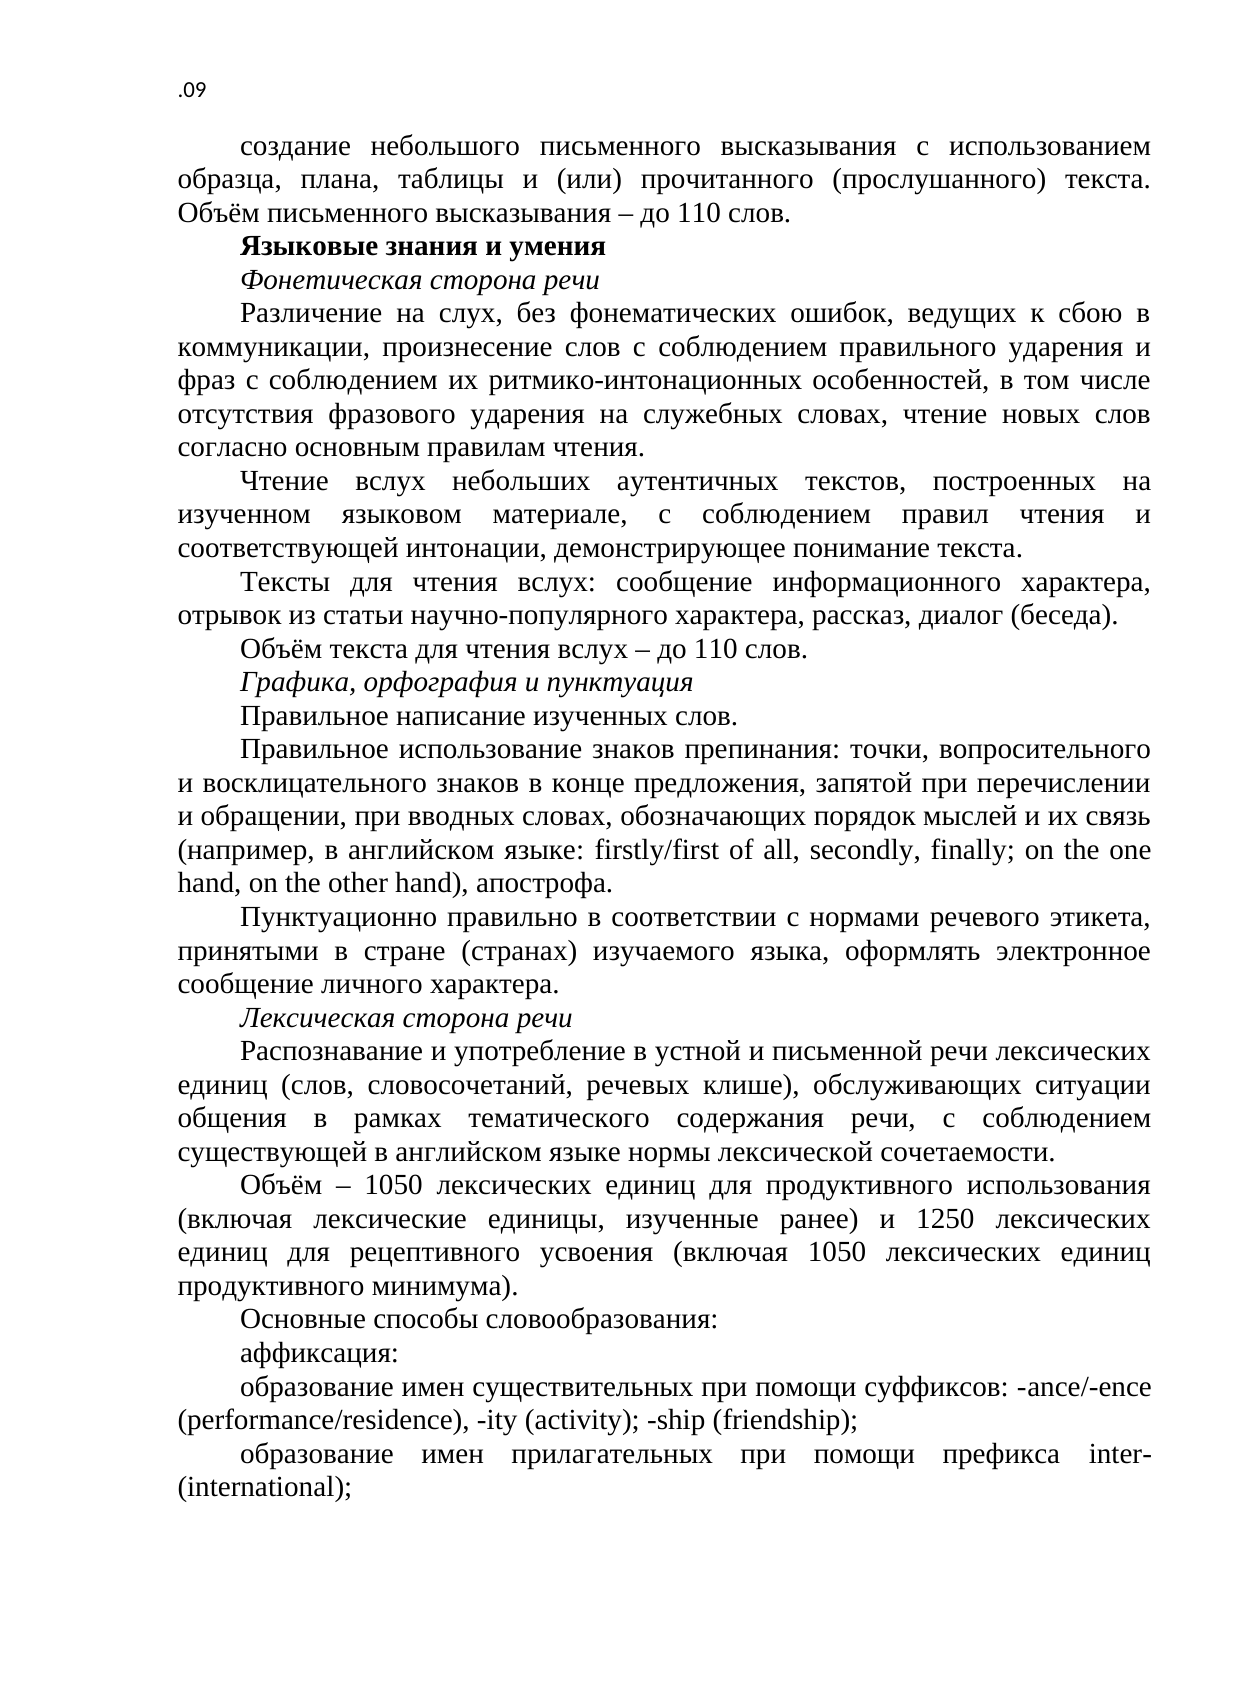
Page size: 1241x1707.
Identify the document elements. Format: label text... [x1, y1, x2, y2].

text Пунктуационно правильно в соответствии с нормами речевого этикета, принятыми в стране (странах) изучаемого языка, оформлять электронное сообщение личного характера. [177, 899, 1152, 1000]
text Языковые знания и умения [177, 228, 1152, 262]
text Фонетическая сторона речи [177, 262, 1152, 295]
text Графика, орфография и пунктуация [177, 664, 1152, 698]
text Тексты для чтения вслух: сообщение информационного характера, отрывок из статьи научно-популярного характера, рассказ, диалог (беседа). [177, 564, 1152, 631]
text создание небольшого письменного высказывания с использованием образца, плана, таблицы и (или) прочитанного (прослушанного) текста. Объём письменного высказывания – до 110 слов. [177, 128, 1152, 228]
text Объём – 1050 лексических единиц для продуктивного использования (включая лексические единицы, изученные ранее) и 1250 лексических единиц для рецептивного усвоения (включая 1050 лексических единиц продуктивного минимума). [177, 1167, 1152, 1302]
text Правильное использование знаков препинания: точки, вопросительного и восклицательного знаков в конце предложения, запятой при перечислении и обращении, при вводных словах, обозначающих порядок мыслей и их связь (например, в английском языке: firstly/first of all, secondly, finally; on the one hand, on the other hand), апострофа. [177, 731, 1152, 899]
text Различение на слух, без фонематических ошибок, ведущих к сбою в коммуникации, произнесение слов с соблюдением правильного ударения и фраз с соблюдением их ритмико-интонационных особенностей, в том числе отсутствия фразового ударения на служебных словах, чтение новых слов согласно основным правилам чтения. [177, 295, 1152, 463]
text Объём текста для чтения вслух – до 110 слов. [177, 631, 1152, 664]
text Основные способы словообразования: [177, 1302, 1152, 1335]
text Правильное написание изученных слов. [177, 698, 1152, 731]
text Лексическая сторона речи [177, 1000, 1152, 1033]
text аффиксация: [177, 1335, 1152, 1369]
text Чтение вслух небольших аутентичных текстов, построенных на изученном языковом материале, с соблюдением правил чтения и соответствующей интонации, демонстрирующее понимание текста. [177, 463, 1152, 564]
text образование имен существительных при помощи суффиксов: -ance/-ence (performance/residence), -ity (activity); -ship (friendship); [177, 1369, 1152, 1436]
text образование имен прилагательных при помощи префикса inter- (international); [177, 1436, 1152, 1503]
text Распознавание и употребление в устной и письменной речи лексических единиц (слов, словосочетаний, речевых клише), обслуживающих ситуации общения в рамках тематического содержания речи, с соблюдением существующей в английском языке нормы лексической сочетаемости. [177, 1033, 1152, 1167]
